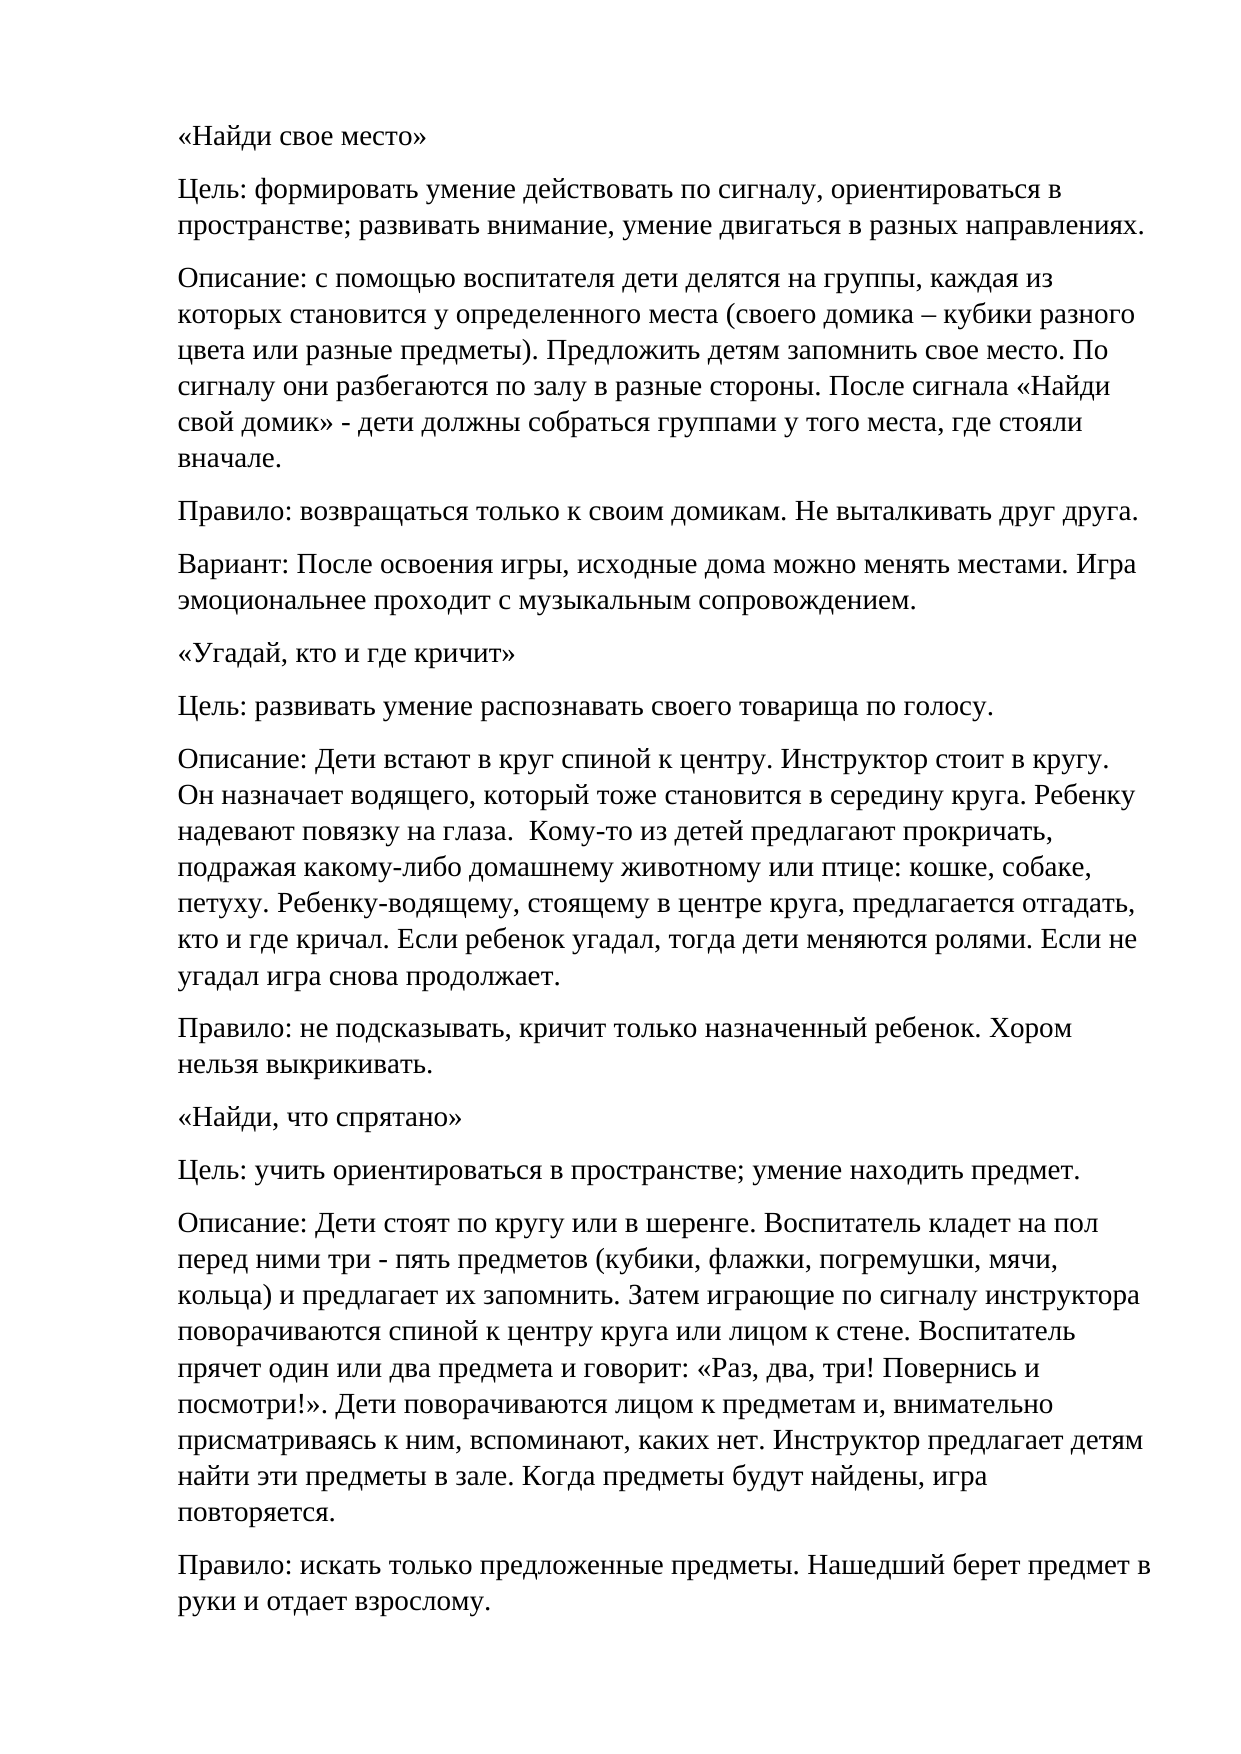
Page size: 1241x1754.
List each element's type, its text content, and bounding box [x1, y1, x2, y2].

text Описание: Дети стоят по кругу или в шеренге. Воспитатель кладет на пол перед ними три - пять предметов (кубики, флажки, погремушки, мячи, кольца) и предлагает их запомнить. Затем играющие по сигналу инструктора поворачиваются спиной к центру круга или лицом к стене. Воспитатель прячет один или два предмета и говорит: «Раз, два, три! Повернись и посмотри!». Дети поворачиваются лицом к предметам и, внимательно присматриваясь к ним, вспоминают, каких нет. Инструктор предлагает детям найти эти предметы в зале. Когда предметы будут найдены, игра повторяется. [177, 1205, 1152, 1528]
text Цель: учить ориентироваться в пространстве; умение находить предмет. [177, 1152, 1152, 1186]
text Цель: развивать умение распознавать своего товарища по голосу. [177, 688, 1152, 722]
text Правило: искать только предложенные предметы. Нашедший берет предмет в руки и отдает взрослому. [177, 1547, 1152, 1617]
text Правило: не подсказывать, кричит только назначенный ребенок. Хором нельзя выкрикивать. [177, 1011, 1152, 1080]
text Вариант: После освоения игры, исходные дома можно менять местами. Игра эмоциональнее проходит с музыкальным сопровождением. [177, 546, 1152, 616]
text Описание: с помощью воспитателя дети делятся на группы, каждая из которых становится у определенного места (своего домика – кубики разного цвета или разные предметы). Предложить детям запомнить свое место. По сигналу они разбегаются по залу в разные стороны. После сигнала «Найди свой домик» - дети должны собраться группами у того места, где стояли вначале. [177, 260, 1152, 474]
text Описание: Дети встают в круг спиной к центру. Инструктор стоит в кругу. Он назначает водящего, который тоже становится в середину круга. Ребенку надевают повязку на глаза. Кому-то из детей предлагают прокричать, подражая какому-либо домашнему животному или птице: кошке, собаке, петуху. Ребенку-водящему, стоящему в центре круга, предлагается отгадать, кто и где кричал. Если ребенок угадал, тогда дети меняются ролями. Если не угадал игра снова продолжает. [177, 741, 1152, 991]
text Цель: формировать умение действовать по сигналу, ориентироваться в пространстве; развивать внимание, умение двигаться в разных направлениях. [177, 171, 1152, 241]
text «Угадай, кто и где кричит» [177, 635, 1152, 669]
text «Найди свое место» [177, 118, 1152, 152]
text «Найди, что спрятано» [177, 1099, 1152, 1133]
text Правило: возвращаться только к своим домикам. Не выталкивать друг друга. [177, 493, 1152, 527]
